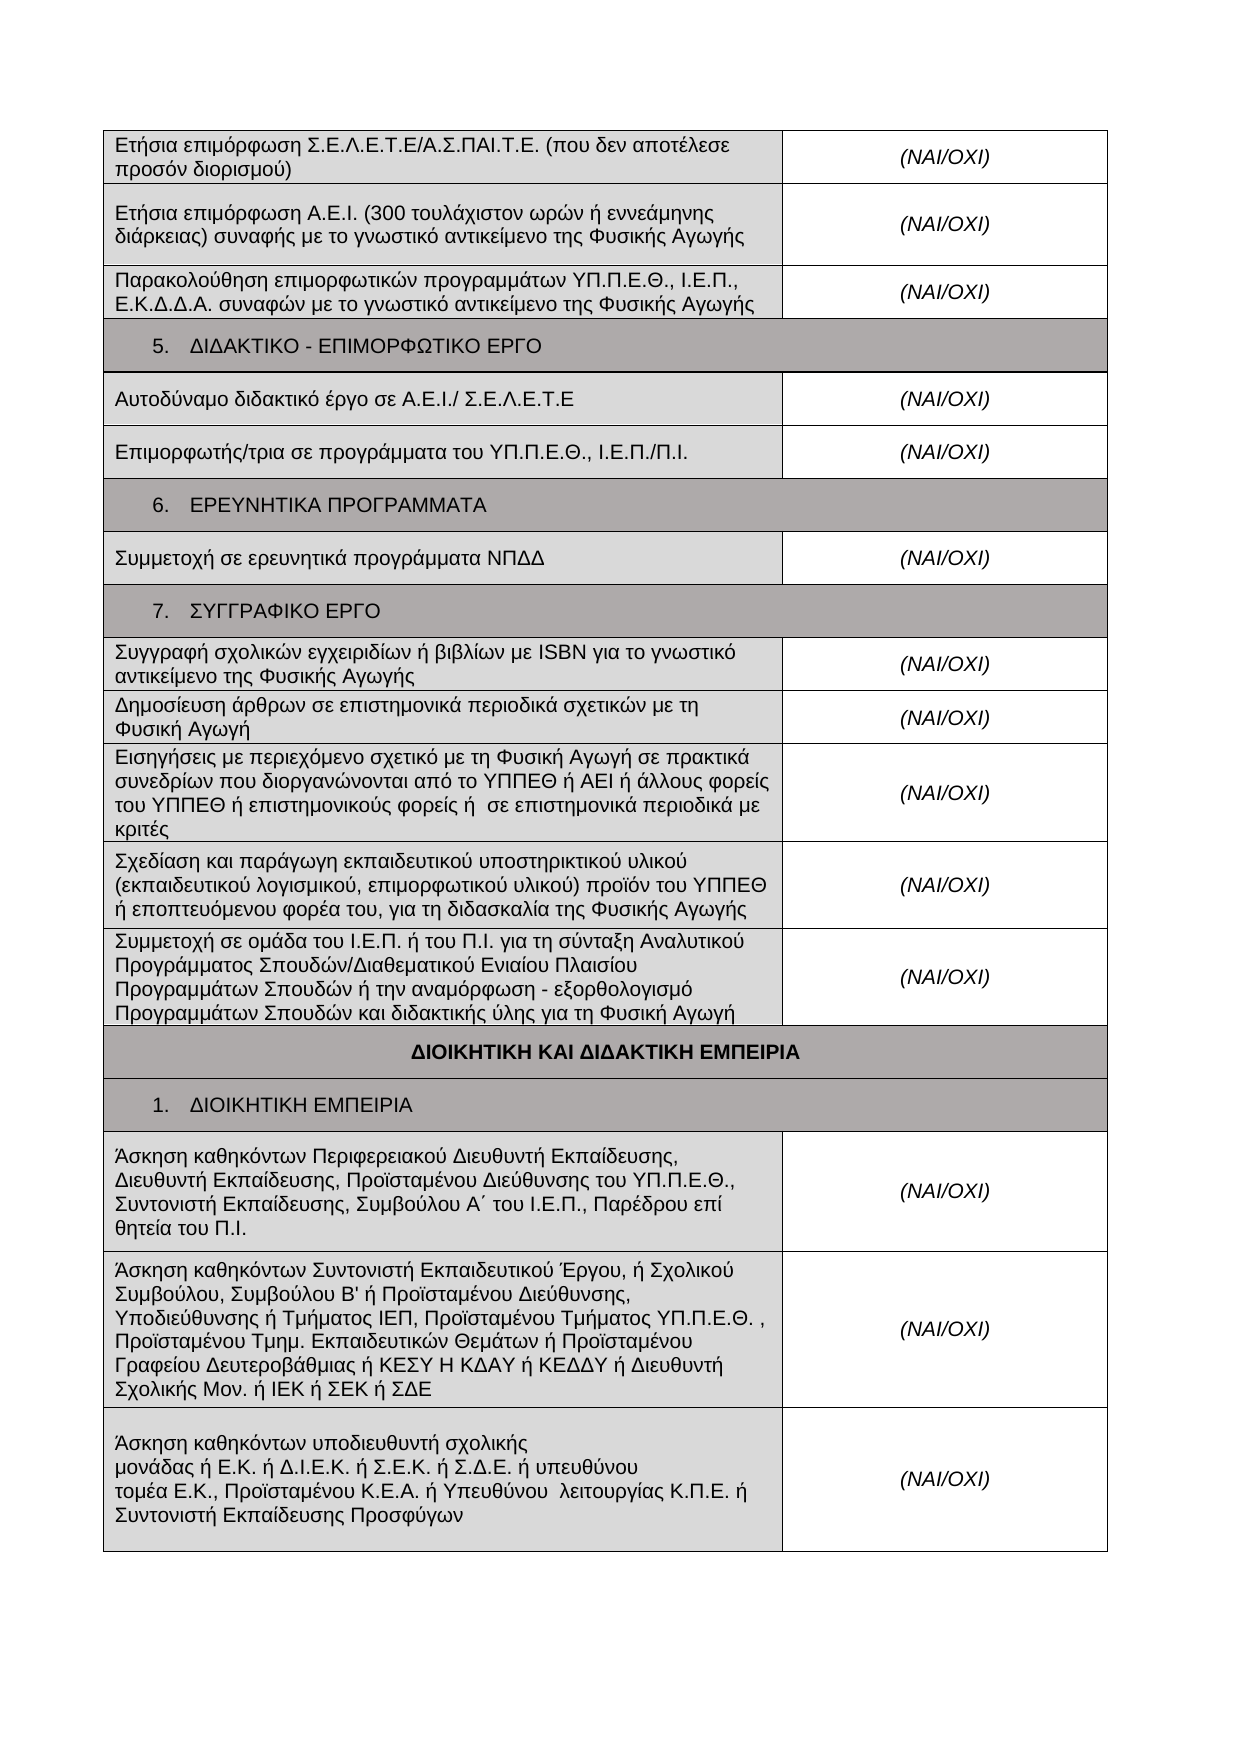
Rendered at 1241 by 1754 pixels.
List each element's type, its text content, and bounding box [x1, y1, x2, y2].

table_cell (ΝΑΙ/ΟΧΙ) [783, 532, 1107, 584]
table_cell (ΝΑΙ/ΟΧΙ) [783, 131, 1107, 183]
table_cell ΔΙΟΙΚΗΤΙΚΗ ΚΑΙ ΔΙΔΑΚΤΙΚΗ ΕΜΠΕΙΡΙΑ [104, 1026, 1107, 1078]
table_cell Συγγραφή σχολικών εγχειριδίων ή βιβλίων με ISBN για το γνωστικό αντικείμενο της Φυσικής Αγωγής [104, 638, 782, 690]
table_cell Ετήσια επιμόρφωση Σ.Ε.Λ.Ε.Τ.Ε/Α.Σ.ΠΑΙ.Τ.Ε. (που δεν αποτέλεσε προσόν διορισμού) [104, 131, 782, 183]
table_cell (ΝΑΙ/ΟΧΙ) [783, 744, 1107, 841]
table_cell Άσκηση καθηκόντων Περιφερειακού Διευθυντή Εκπαίδευσης, Διευθυντή Εκπαίδευσης, Προϊσταμένου Διεύθυνσης του ΥΠ.Π.Ε.Θ., Συντονιστή Εκπαίδευσης, Συμβούλου Α΄ του Ι.Ε.Π., Παρέδρου επί θητεία του Π.Ι. [104, 1132, 782, 1251]
table_cell Συμμετοχή σε ομάδα του Ι.Ε.Π. ή του Π.Ι. για τη σύνταξη Αναλυτικού Προγράμματος Σπουδών/Διαθεματικού Ενιαίου Πλαισίου Προγραμμάτων Σπουδών ή την αναμόρφωση - εξορθολογισμό Προγραμμάτων Σπουδών και διδακτικής ύλης για τη Φυσική Αγωγή [104, 929, 782, 1024]
table_cell (ΝΑΙ/ΟΧΙ) [783, 1408, 1107, 1551]
table_cell Επιμορφωτής/τρια σε προγράμματα του ΥΠ.Π.Ε.Θ., Ι.Ε.Π./Π.Ι. [104, 426, 782, 478]
table_cell (ΝΑΙ/ΟΧΙ) [783, 184, 1107, 264]
table_cell (ΝΑΙ/ΟΧΙ) [783, 842, 1107, 928]
table_cell (ΝΑΙ/ΟΧΙ) [783, 373, 1107, 424]
table_cell Άσκηση καθηκόντων Συντονιστή Εκπαιδευτικού Έργου, ή Σχολικού Συμβούλου, Συμβούλου Β' ή Προϊσταμένου Διεύθυνσης, Υποδιεύθυνσης ή Τμήματος ΙΕΠ, Προϊσταμένου Τμήματος ΥΠ.Π.Ε.Θ. , Προϊσταμένου Τμημ. Εκπαιδευτικών Θεμάτων ή Προϊσταμένου Γραφείου Δευτεροβάθμιας ή ΚΕΣΥ Η ΚΔΑΥ ή ΚΕΔΔΥ ή Διευθυντή Σχολικής Μον. ή ΙΕΚ ή ΣΕΚ ή ΣΔΕ [104, 1252, 782, 1407]
table_cell (ΝΑΙ/ΟΧΙ) [783, 638, 1107, 690]
table_cell Σχεδίαση και παράγωγη εκπαιδευτικού υποστηρικτικού υλικού (εκπαιδευτικού λογισμικού, επιμορφωτικού υλικού) προϊόν του ΥΠΠΕΘ ή εποπτευόμενου φορέα του, για τη διδασκαλία της Φυσικής Αγωγής [104, 842, 782, 928]
table_cell Αυτοδύναμο διδακτικό έργο σε Α.Ε.Ι./ Σ.Ε.Λ.Ε.Τ.Ε [104, 373, 782, 424]
table_cell (ΝΑΙ/ΟΧΙ) [783, 426, 1107, 478]
table_cell (ΝΑΙ/ΟΧΙ) [783, 1252, 1107, 1407]
table_cell Άσκηση καθηκόντων υποδιευθυντή σχολικής μονάδας ή Ε.Κ. ή Δ.Ι.Ε.Κ. ή Σ.Ε.Κ. ή Σ.Δ.Ε. ή υπευθύνου τομέα Ε.Κ., Προϊσταμένου Κ.Ε.Α. ή Υπευθύνου λειτουργίας Κ.Π.Ε. ή Συντονιστή Εκπαίδευσης Προσφύγων [104, 1408, 782, 1551]
table_cell ΔΙΔΑΚΤΙΚΟ - ΕΠΙΜΟΡΦΩΤΙΚΟ ΕΡΓΟ [104, 319, 1107, 371]
table_cell ΣΥΓΓΡΑΦΙΚΟ ΕΡΓΟ [104, 585, 1107, 637]
table_cell ΔΙΟΙΚΗΤΙΚΗ ΕΜΠΕΙΡΙΑ [104, 1079, 1107, 1131]
table_cell Παρακολούθηση επιμορφωτικών προγραμμάτων ΥΠ.Π.Ε.Θ., Ι.Ε.Π., Ε.Κ.Δ.Δ.Α. συναφών με το γνωστικό αντικείμενο της Φυσικής Αγωγής [104, 266, 782, 318]
table_cell (ΝΑΙ/ΟΧΙ) [783, 266, 1107, 318]
table_cell (ΝΑΙ/ΟΧΙ) [783, 929, 1107, 1024]
table_cell Συμμετοχή σε ερευνητικά προγράμματα ΝΠΔΔ [104, 532, 782, 584]
table_cell Ετήσια επιμόρφωση Α.Ε.Ι. (300 τουλάχιστον ωρών ή εννεάμηνης διάρκειας) συναφής με το γνωστικό αντικείμενο της Φυσικής Αγωγής [104, 184, 782, 264]
table_cell ΕΡΕΥΝΗΤΙΚΑ ΠΡΟΓΡΑΜΜΑΤΑ [104, 479, 1107, 531]
table_cell (ΝΑΙ/ΟΧΙ) [783, 1132, 1107, 1251]
table_cell Δημοσίευση άρθρων σε επιστημονικά περιοδικά σχετικών με τη Φυσική Αγωγή [104, 691, 782, 743]
table_cell Εισηγήσεις με περιεχόμενο σχετικό με τη Φυσική Αγωγή σε πρακτικά συνεδρίων που διοργανώνονται από το ΥΠΠΕΘ ή ΑΕΙ ή άλλους φορείς του ΥΠΠΕΘ ή επιστημονικούς φορείς ή σε επιστημονικά περιοδικά με κριτές [104, 744, 782, 841]
table_cell (ΝΑΙ/ΟΧΙ) [783, 691, 1107, 743]
